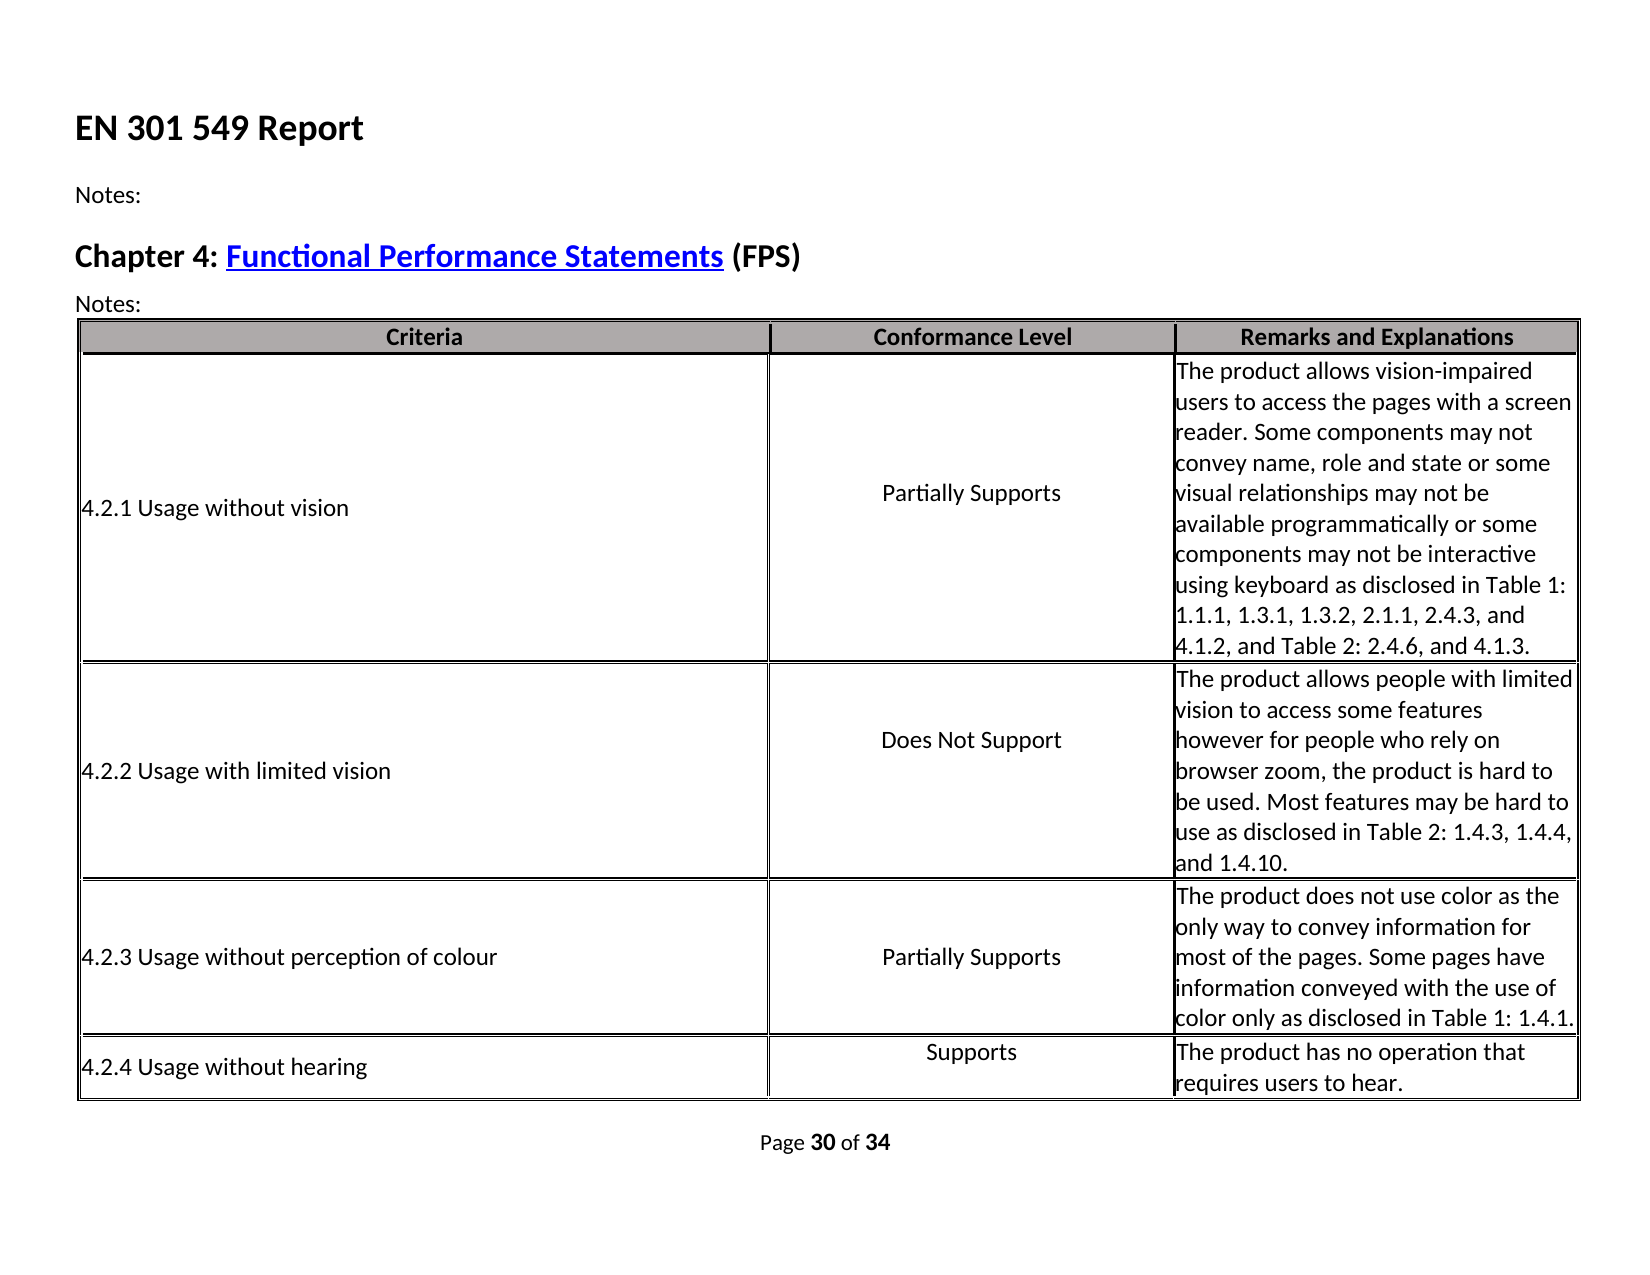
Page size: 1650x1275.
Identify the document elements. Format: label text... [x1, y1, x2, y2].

table_cell 4.2.4 Usage without hearing [81, 1033, 769, 1097]
table_cell 4.2.3 Usage without perception of colour [81, 877, 767, 1033]
table_cell Supports [769, 1037, 1174, 1097]
table_cell Does Not Support [770, 664, 1173, 877]
table_cell Partially Supports [770, 355, 1173, 660]
table_cell 4.2.1 Usage without vision [81, 352, 767, 660]
table_cell Partially Supports [770, 881, 1173, 1033]
table_cell The product allows vision-impaired users to access the pages with a screen reader. Some components may not convey name, role and state or some visual relationships may not be available programmatically or some components may not be interactive using keyboard as disclosed in Table 1: 1.1.1, 1.3.1, 1.3.2, 2.1.1, 2.4.3, and 4.1.2, and Table 2: 2.4.6, and 4.1.3. [1176, 352, 1577, 660]
table_header Remarks and Explanations [1175, 322, 1577, 352]
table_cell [1174, 1033, 1578, 1097]
subtitle EN 301 549 Report [75, 104, 1575, 150]
table_cell 4.2.2 Usage with limited vision [81, 660, 767, 877]
table_header Conformance Level [770, 322, 1175, 352]
table_header Criteria [81, 322, 770, 352]
table_cell The product allows people with limited vision to access some features however for people who rely on browser zoom, the product is hard to be used. Most features may be hard to use as disclosed in Table 2: 1.4.3, 1.4.4, and 1.4.10. [1176, 660, 1578, 877]
table_cell The product does not use color as the only way to convey information for most of the pages. Some pages have information conveyed with the use of color only as disclosed in Table 1: 1.4.1. [1176, 877, 1578, 1033]
text Notes: [75, 179, 1575, 210]
subtitle Chapter 4: Functional Performance Statements (FPS) [75, 235, 1575, 275]
text Notes: [75, 288, 1575, 318]
